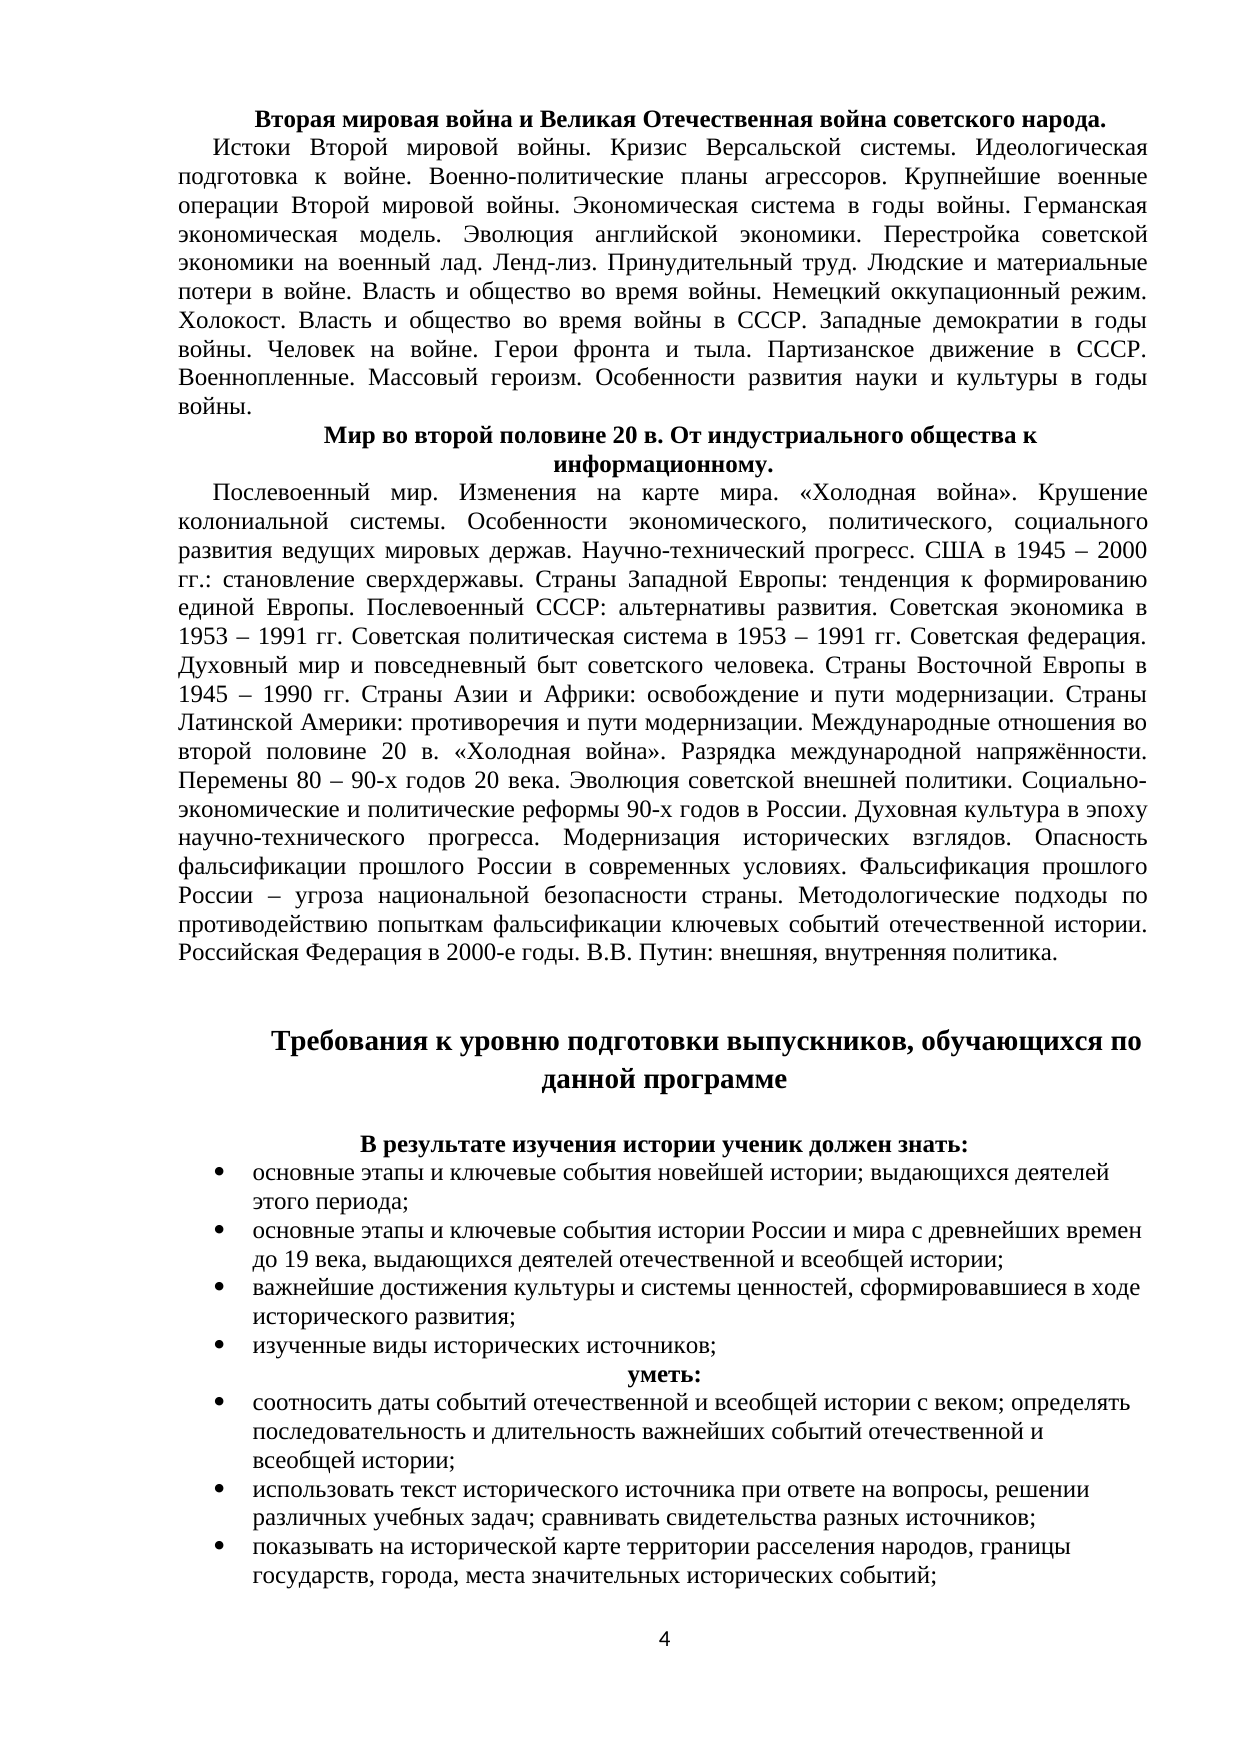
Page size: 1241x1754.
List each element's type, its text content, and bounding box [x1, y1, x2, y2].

text Мир во второй половине 20 в. От индустриального общества к информационному. [178, 420, 1149, 477]
text Истоки Второй мировой войны. Кризис Версальской системы. Идеологическая подготовка к войне. Военно-политические планы агрессоров. Крупнейшие военные операции Второй мировой войны. Экономическая система в годы войны. Германская экономическая модель. Эволюция английской экономики. Перестройка советской экономики на военный лад. Ленд-лиз. Принудительный труд. Людские и материальные потери в войне. Власть и общество во время войны. Немецкий оккупационный режим. Холокост. Власть и общество во время войны в СССР. Западные демократии в годы войны. Человек на войне. Герои фронта и тыла. Партизанское движение в СССР. Военнопленные. Массовый героизм. Особенности развития науки и культуры в годы войны. [178, 132, 1149, 420]
text уметь: [177, 1359, 1152, 1387]
list показывать на исторической карте территории расселения народов, границы государств, города, места значительных исторических событий; [215, 1531, 1152, 1589]
list соотносить даты событий отечественной и всеобщей истории с веком; определять последовательность и длительность важнейших событий отечественной и всеобщей истории; [215, 1387, 1152, 1474]
text Требования к уровню подготовки выпускников, обучающихся по данной программе [177, 1023, 1152, 1095]
text Послевоенный мир. Изменения на карте мира. «Холодная война». Крушение колониальной системы. Особенности экономического, политического, социального развития ведущих мировых держав. Научно-технический прогресс. США в 1945 – 2000 гг.: становление сверхдержавы. Страны Западной Европы: тенденция к формированию единой Европы. Послевоенный СССР: альтернативы развития. Советская экономика в 1953 – 1991 гг. Советская политическая система в 1953 – 1991 гг. Советская федерация. Духовный мир и повседневный быт советского человека. Страны Восточной Европы в 1945 – 1990 гг. Страны Азии и Африки: освобождение и пути модернизации. Страны Латинской Америки: противоречия и пути модернизации. Международные отношения во второй половине 20 в. «Холодная война». Разрядка международной напряжённости. Перемены 80 – 90-х годов 20 века. Эволюция советской внешней политики. Социально-экономические и политические реформы 90-х годов в России. Духовная культура в эпоху научно-технического прогресса. Модернизация исторических взглядов. Опасность фальсификации прошлого России в современных условиях. Фальсификация прошлого России – угроза национальной безопасности страны. Методологические подходы по противодействию попыткам фальсификации ключевых событий отечественной истории. Российская Федерация в 2000-е годы. В.В. Путин: внешняя, внутренняя политика. [178, 477, 1149, 966]
list использовать текст исторического источника при ответе на вопросы, решении различных учебных задач; сравнивать свидетельства разных источников; [215, 1474, 1152, 1531]
list основные этапы и ключевые события истории России и мира с древнейших времен до 19 века, выдающихся деятелей отечественной и всеобщей истории; [215, 1215, 1152, 1272]
list изученные виды исторических источников; [215, 1330, 1152, 1359]
text Вторая мировая война и Великая Отечественная война советского народа. [178, 104, 1149, 132]
list основные этапы и ключевые события новейшей истории; выдающихся деятелей этого периода; [215, 1157, 1152, 1215]
text В результате изучения истории ученик должен знать: [177, 1129, 1152, 1157]
list важнейшие достижения культуры и системы ценностей, сформировавшиеся в ходе исторического развития; [215, 1272, 1152, 1330]
